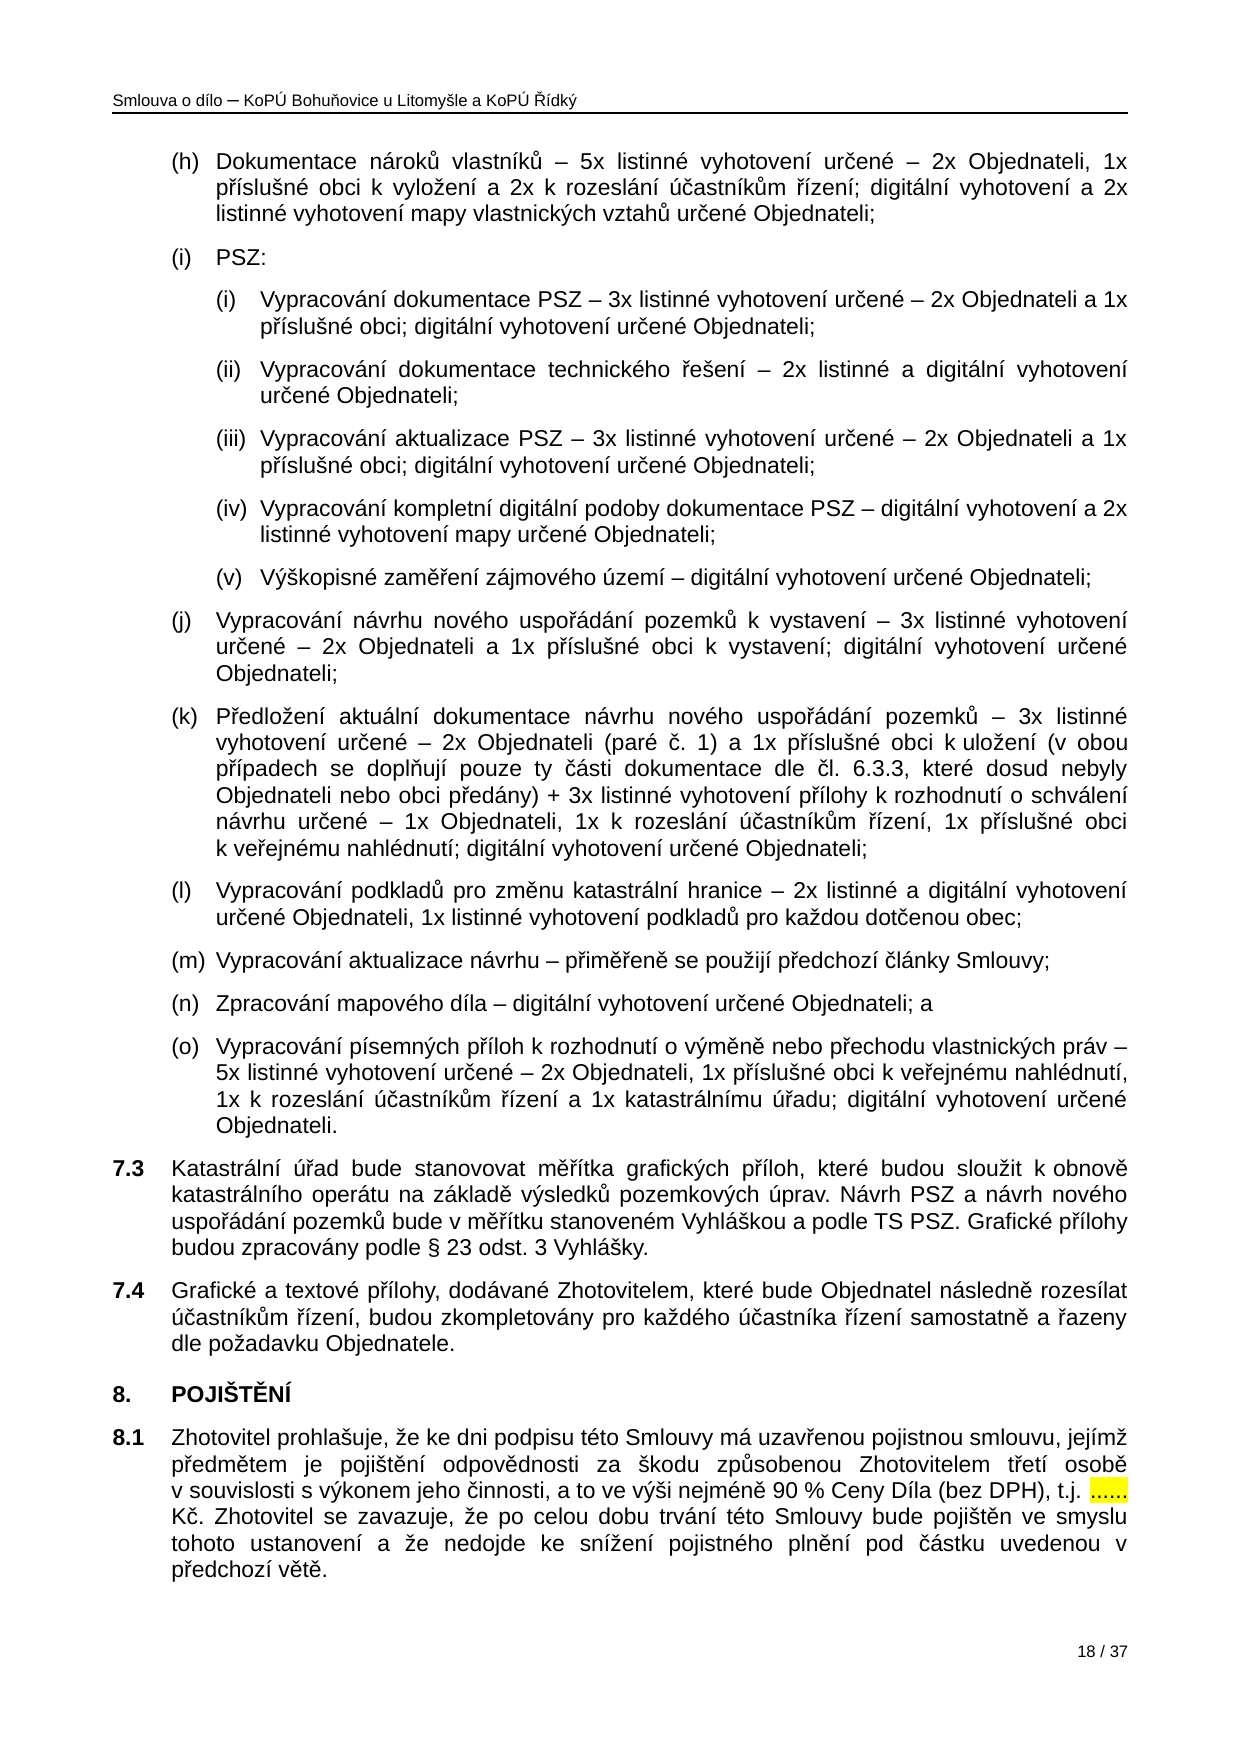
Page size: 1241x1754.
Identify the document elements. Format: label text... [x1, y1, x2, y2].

list Vypracování dokumentace PSZ – 3x listinné vyhotovení určené – 2x Objednateli a 1x příslušné obci; digitální vyhotovení určené Objednateli; [216, 286, 1128, 339]
list Vypracování podkladů pro změnu katastrální hranice – 2x listinné a digitální vyhotovení určené Objednateli, 1x listinné vyhotovení podkladů pro každou dotčenou obec; [171, 877, 1128, 930]
list Dokumentace nároků vlastníků – 5x listinné vyhotovení určené – 2x Objednateli, 1x příslušné obci k vyložení a 2x k rozeslání účastníkům řízení; digitální vyhotovení a 2x listinné vyhotovení mapy vlastnických vztahů určené Objednateli; [171, 148, 1128, 227]
list Vypracování aktualizace návrhu – přiměřeně se použijí předchozí články Smlouvy; [171, 947, 1128, 973]
list Vypracování návrhu nového uspořádání pozemků k vystavení – 3x listinné vyhotovení určené – 2x Objednateli a 1x příslušné obci k vystavení; digitální vyhotovení určené Objednateli; [171, 607, 1128, 686]
list Zpracování mapového díla – digitální vyhotovení určené Objednateli; a [171, 990, 1128, 1016]
text Katastrální úřad bude stanovovat měřítka grafických příloh, které budou sloužit k obnově katastrálního operátu na základě výsledků pozemkových úprav. Návrh PSZ a návrh nového uspořádání pozemků bude v měřítku stanoveném Vyhláškou a podle TS PSZ. Grafické přílohy budou zpracovány podle § 23 odst. 3 Vyhlášky. [112, 1155, 1128, 1260]
list Vypracování písemných příloh k rozhodnutí o výměně nebo přechodu vlastnických práv – 5x listinné vyhotovení určené – 2x Objednateli, 1x příslušné obci k veřejnému nahlédnutí, 1x k rozeslání účastníkům řízení a 1x katastrálnímu úřadu; digitální vyhotovení určené Objednateli. [171, 1033, 1128, 1138]
list Předložení aktuální dokumentace návrhu nového uspořádání pozemků – 3x listinné vyhotovení určené – 2x Objednateli (paré č. 1) a 1x příslušné obci k uložení (v obou případech se doplňují pouze ty části dokumentace dle čl. 6.3.3, které dosud nebyly Objednateli nebo obci předány) + 3x listinné vyhotovení přílohy k rozhodnutí o schválení návrhu určené – 1x Objednateli, 1x k rozeslání účastníkům řízení, 1x příslušné obci k veřejnému nahlédnutí; digitální vyhotovení určené Objednateli; [171, 703, 1128, 861]
list Vypracování dokumentace technického řešení – 2x listinné a digitální vyhotovení určené Objednateli; [216, 356, 1128, 408]
list Vypracování kompletní digitální podoby dokumentace PSZ – digitální vyhotovení a 2x listinné vyhotovení mapy určené Objednateli; [216, 494, 1128, 547]
text Grafické a textové přílohy, dodávané Zhotovitelem, které bude Objednatel následně rozesílat účastníkům řízení, budou zkompletovány pro každého účastníka řízení samostatně a řazeny dle požadavku Objednatele. [112, 1277, 1128, 1356]
text Zhotovitel prohlašuje, že ke dni podpisu této Smlouvy má uzavřenou pojistnou smlouvu, jejímž předmětem je pojištění odpovědnosti za škodu způsobenou Zhotovitelem třetí osobě v souvislosti s výkonem jeho činnosti, a to ve výši nejméně 90 % Ceny Díla (bez DPH), t.j. ...... Kč. Zhotovitel se zavazuje, že po celou dobu trvání této Smlouvy bude pojištěn ve smyslu tohoto ustanovení a že nedojde ke snížení pojistného plnění pod částku uvedenou v předchozí větě. [112, 1424, 1128, 1582]
list Vypracování aktualizace PSZ – 3x listinné vyhotovení určené – 2x Objednateli a 1x příslušné obci; digitální vyhotovení určené Objednateli; [216, 425, 1128, 478]
text Pojištění [112, 1381, 1128, 1407]
list PSZ: [171, 243, 1128, 270]
list Výškopisné zaměření zájmového území – digitální vyhotovení určené Objednateli; [216, 564, 1128, 590]
